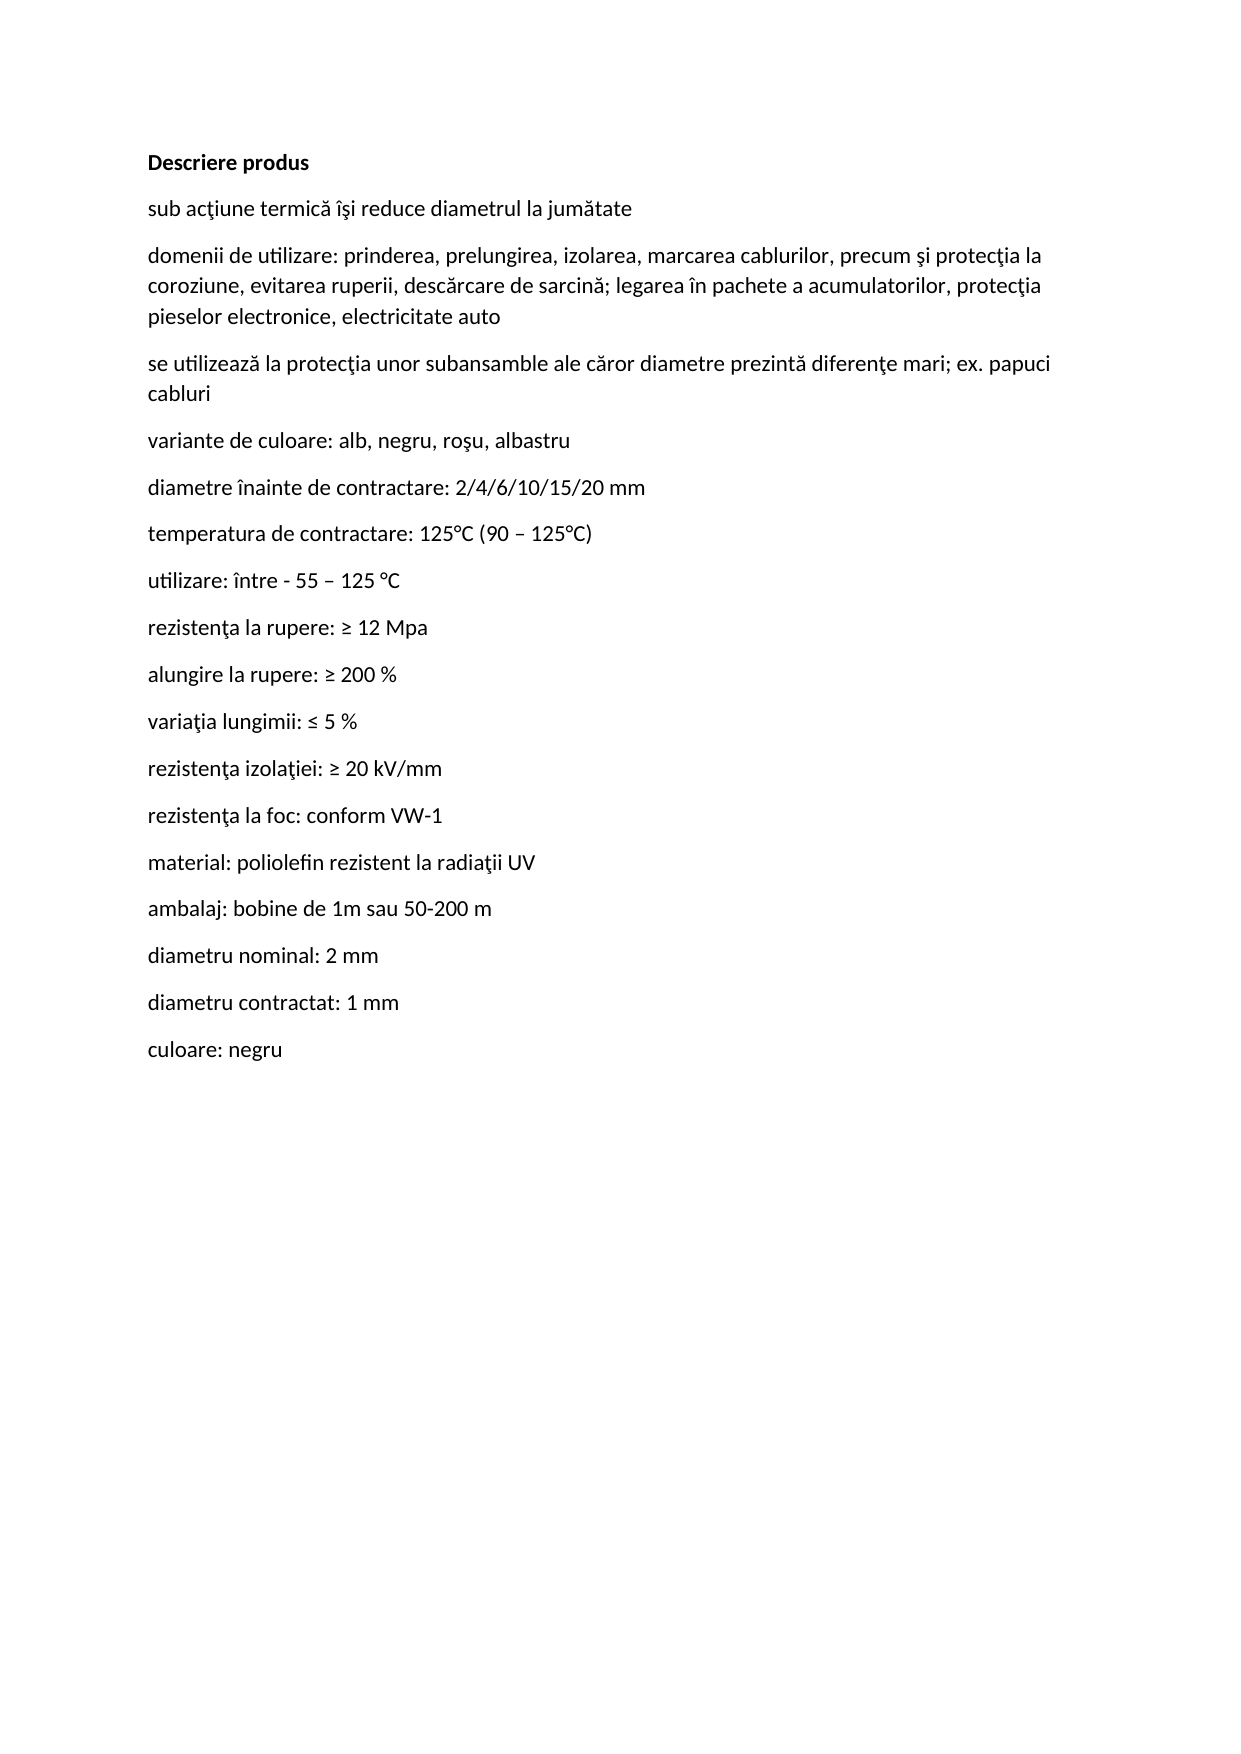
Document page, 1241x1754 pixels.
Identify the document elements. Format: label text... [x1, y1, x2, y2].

text sub acţiune termică îşi reduce diametrul la jumătate [148, 194, 1093, 222]
text diametru contractat: 1 mm [148, 988, 1093, 1016]
text culoare: negru [148, 1035, 1093, 1063]
text diametru nominal: 2 mm [148, 941, 1093, 969]
text ambalaj: bobine de 1m sau 50-200 m [148, 894, 1093, 922]
text temperatura de contractare: 125°C (90 – 125°C) [148, 519, 1093, 547]
text material: poliolefin rezistent la radiaţii UV [148, 848, 1093, 876]
text se utilizează la protecţia unor subansamble ale căror diametre prezintă diferenţe mari; ex. papuci cabluri [148, 349, 1093, 407]
text Descriere produs [148, 148, 1093, 176]
text domenii de utilizare: prinderea, prelungirea, izolarea, marcarea cablurilor, precum şi protecţia la coroziune, evitarea ruperii, descărcare de sarcină; legarea în pachete a acumulatorilor, protecţia pieselor electronice, electricitate auto [148, 241, 1093, 330]
text rezistenţa la rupere: ≥ 12 Mpa [148, 613, 1093, 641]
text variante de culoare: alb, negru, roşu, albastru [148, 426, 1093, 454]
text diametre înainte de contractare: 2/4/6/10/15/20 mm [148, 473, 1093, 501]
text rezistenţa la foc: conform VW-1 [148, 801, 1093, 829]
text variaţia lungimii: ≤ 5 % [148, 707, 1093, 735]
text utilizare: între - 55 – 125 °C [148, 566, 1093, 594]
text alungire la rupere: ≥ 200 % [148, 660, 1093, 688]
text rezistenţa izolaţiei: ≥ 20 kV/mm [148, 754, 1093, 782]
